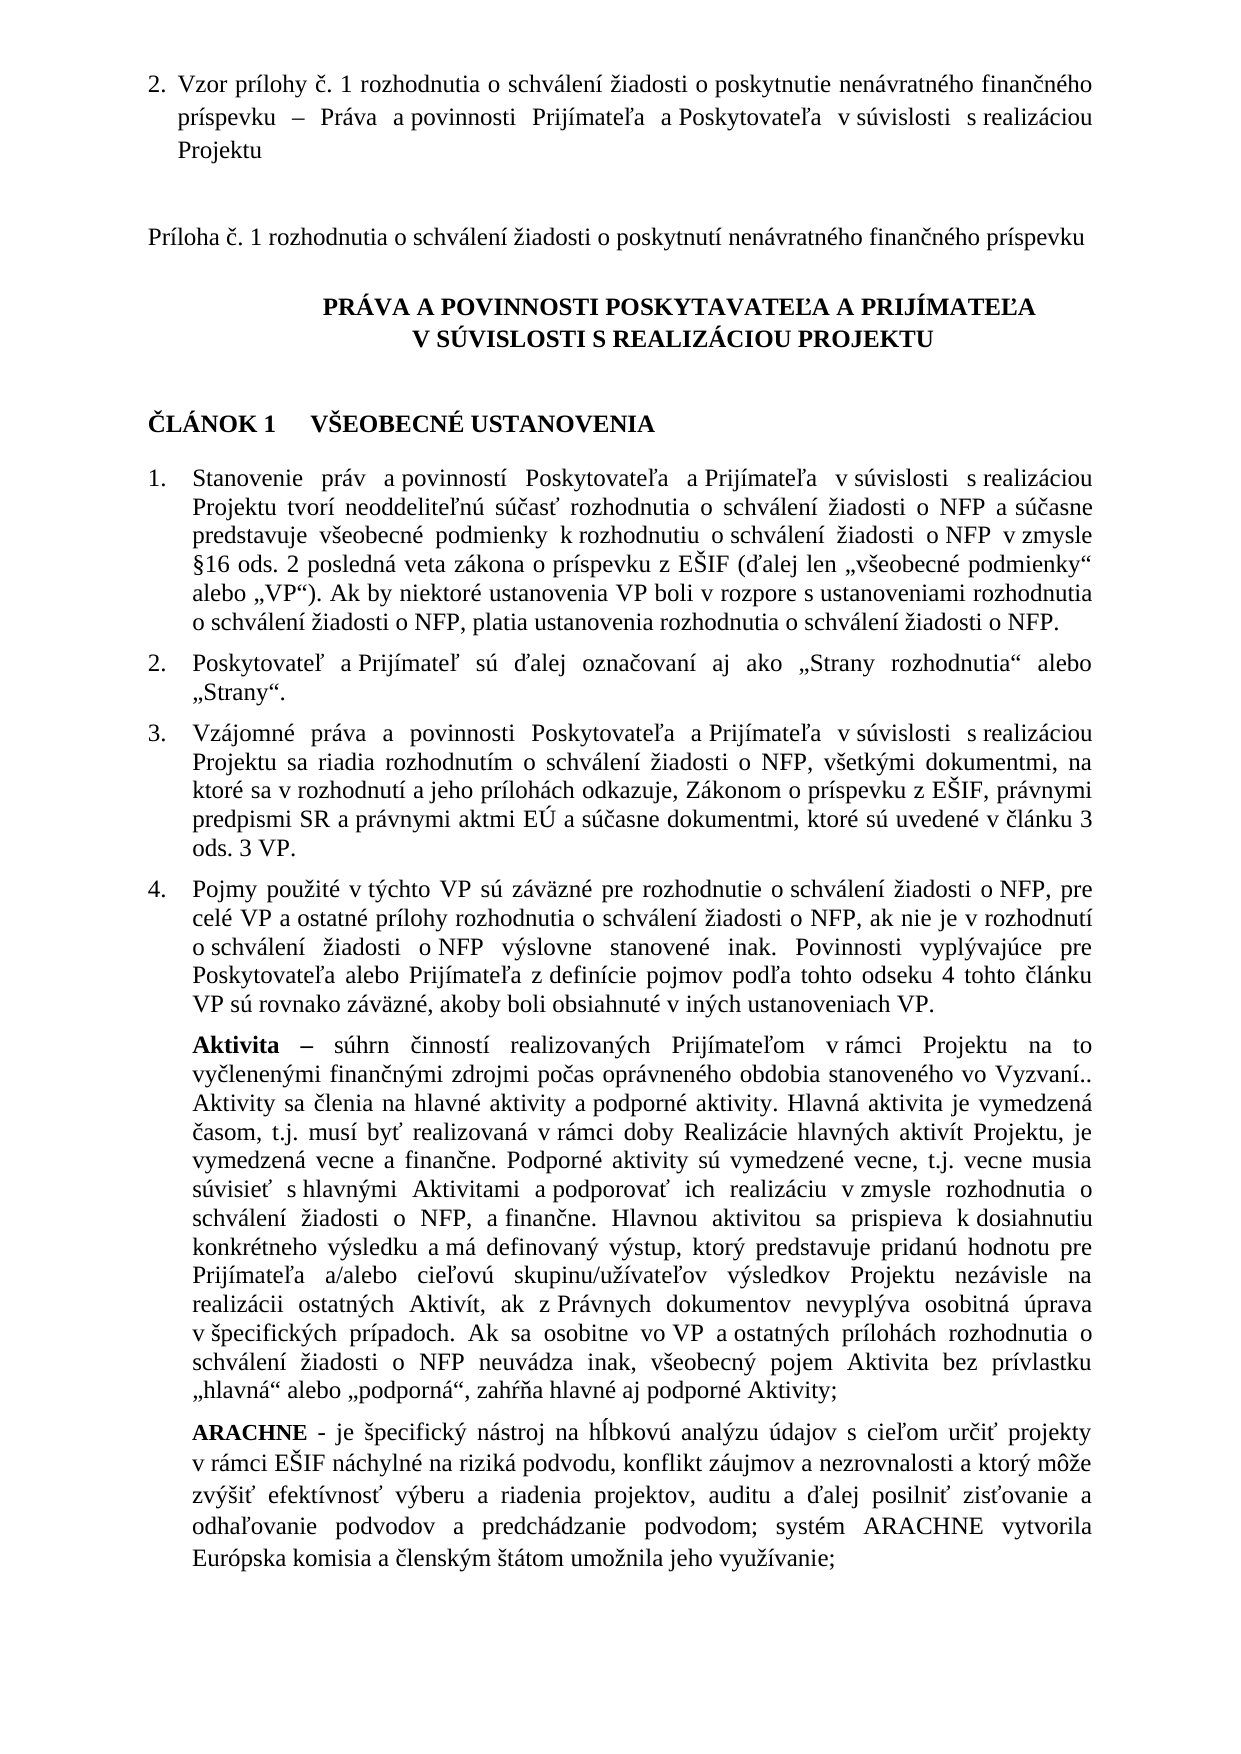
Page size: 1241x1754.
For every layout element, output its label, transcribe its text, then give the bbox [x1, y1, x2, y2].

list Poskytovateľ a Prijímateľ sú ďalej označovaní aj ako „Strany rozhodnutia“ alebo „Strany“. [148, 648, 1093, 705]
list Pojmy použité v týchto VP sú záväzné pre rozhodnutie o schválení žiadosti o NFP, pre celé VP a ostatné prílohy rozhodnutia o schválení žiadosti o NFP, ak nie je v rozhodnutí o schválení žiadosti o NFP výslovne stanovené inak. Povinnosti vyplývajúce pre Poskytovateľa alebo Prijímateľa z definície pojmov podľa tohto odseku 4 tohto článku VP sú rovnako záväzné, akoby boli obsiahnuté v iných ustanoveniach VP. [148, 874, 1093, 1018]
text Aktivita – súhrn činností realizovaných Prijímateľom v rámci Projektu na to vyčlenenými finančnými zdrojmi počas oprávneného obdobia stanoveného vo Vyzvaní.. Aktivity sa členia na hlavné aktivity a podporné aktivity. Hlavná aktivita je vymedzená časom, t.j. musí byť realizovaná v rámci doby Realizácie hlavných aktivít Projektu, je vymedzená vecne a finančne. Podporné aktivity sú vymedzené vecne, t.j. vecne musia súvisieť s hlavnými Aktivitami a podporovať ich realizáciu v zmysle rozhodnutia o schválení žiadosti o NFP, a finančne. Hlavnou aktivitou sa prispieva k dosiahnutiu konkrétneho výsledku a má definovaný výstup, ktorý predstavuje pridanú hodnotu pre Prijímateľa a/alebo cieľovú skupinu/užívateľov výsledkov Projektu nezávisle na realizácii ostatných Aktivít, ak z Právnych dokumentov nevyplýva osobitná úprava v špecifických prípadoch. Ak sa osobitne vo VP a ostatných prílohách rozhodnutia o schválení žiadosti o NFP neuvádza inak, všeobecný pojem Aktivita bez prívlastku „hlavná“ alebo „podporná“, zahŕňa hlavné aj podporné Aktivity; [192, 1030, 1093, 1404]
text PRÁVA A POVINNOSTI POSKYTAVATEĽA A PRIJÍMATEĽA V SÚVISLOSTI S REALIZÁCIOU PROJEKTU [148, 292, 1093, 352]
list Stanovenie práv a povinností Poskytovateľa a Prijímateľa v súvislosti s realizáciou Projektu tvorí neoddeliteľnú súčasť rozhodnutia o schválení žiadosti o NFP a súčasne predstavuje všeobecné podmienky k rozhodnutiu o schválení žiadosti o NFP v zmysle §16 ods. 2 posledná veta zákona o príspevku z EŠIF (ďalej len „všeobecné podmienky“ alebo „VP“). Ak by niektoré ustanovenia VP boli v rozpore s ustanoveniami rozhodnutia o schválení žiadosti o NFP, platia ustanovenia rozhodnutia o schválení žiadosti o NFP. [148, 463, 1093, 635]
list ARACHNE - je špecifický nástroj na hĺbkovú analýzu údajov s cieľom určiť projekty v rámci EŠIF náchylné na riziká podvodu, konflikt záujmov a nezrovnalosti a ktorý môže zvýšiť efektívnosť výberu a riadenia projektov, auditu a ďalej posilniť zisťovanie a odhaľovanie podvodov a predchádzanie podvodom; systém ARACHNE vytvorila Európska komisia a členským štátom umožnila jeho využívanie; [192, 1417, 1093, 1572]
text ČLÁNOK 1 VŠEOBECNÉ USTANOVENIA [148, 409, 1093, 438]
text Príloha č. 1 rozhodnutia o schválení žiadosti o poskytnutí nenávratného finančného príspevku [148, 222, 1093, 251]
list Vzájomné práva a povinnosti Poskytovateľa a Prijímateľa v súvislosti s realizáciou Projektu sa riadia rozhodnutím o schválení žiadosti o NFP, všetkými dokumentmi, na ktoré sa v rozhodnutí a jeho prílohách odkazuje, Zákonom o príspevku z EŠIF, právnymi predpismi SR a právnymi aktmi EÚ a súčasne dokumentmi, ktoré sú uvedené v článku 3 ods. 3 VP. [148, 718, 1093, 862]
